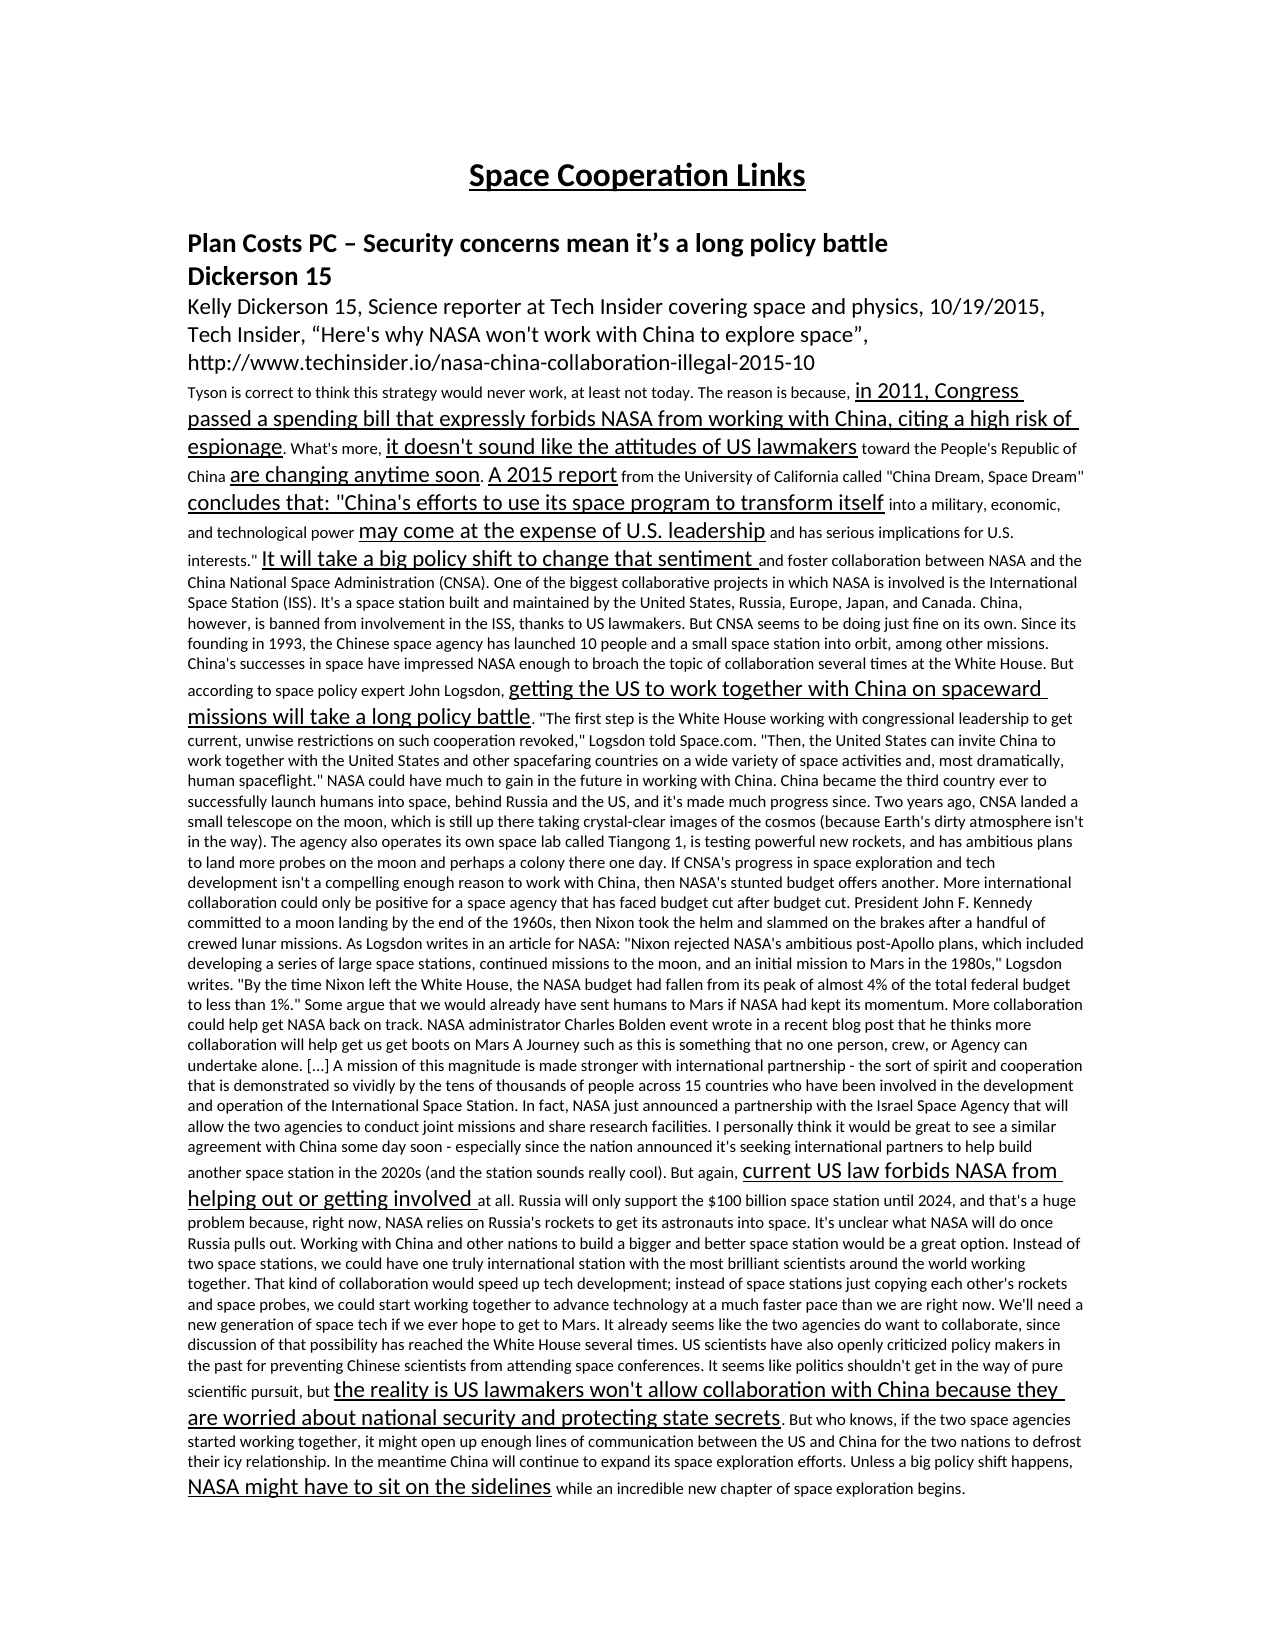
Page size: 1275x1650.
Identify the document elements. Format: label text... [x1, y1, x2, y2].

text Kelly Dickerson 15, Science reporter at Tech Insider covering space and physics, 10/19/2015, Tech Insider, “Here's why NASA won't work with China to explore space”, http://www.techinsider.io/nasa-china-collaboration-illegal-2015-10 [187, 292, 1087, 376]
text Dickerson 15 [187, 259, 1087, 292]
subtitle Space Cooperation Links [187, 154, 1087, 195]
text Plan Costs PC – Security concerns mean it’s a long policy battle [187, 226, 1087, 259]
text Tyson is correct to think this strategy would never work, at least not today. The reason is because, in 2011, Congress passed a spending bill that expressly forbids NASA from working with China, citing a high risk of espionage. What's more, it doesn't sound like the attitudes of US lawmakers toward the People's Republic of China are changing anytime soon. A 2015 report from the University of California called "China Dream, Space Dream" concludes that: "China's efforts to use its space program to transform itself into a military, economic, and technological power may come at the expense of U.S. leadership and has serious implications for U.S. interests." It will take a big policy shift to change that sentiment and foster collaboration between NASA and the China National Space Administration (CNSA). One of the biggest collaborative projects in which NASA is involved is the International Space Station (ISS). It's a space station built and maintained by the United States, Russia, Europe, Japan, and Canada. China, however, is banned from involvement in the ISS, thanks to US lawmakers. But CNSA seems to be doing just fine on its own. Since its founding in 1993, the Chinese space agency has launched 10 people and a small space station into orbit, among other missions. China's successes in space have impressed NASA enough to broach the topic of collaboration several times at the White House. But according to space policy expert John Logsdon, getting the US to work together with China on spaceward missions will take a long policy battle. "The first step is the White House working with congressional leadership to get current, unwise restrictions on such cooperation revoked," Logsdon told Space.com. "Then, the United States can invite China to work together with the United States and other spacefaring countries on a wide variety of space activities and, most dramatically, human spaceflight." NASA could have much to gain in the future in working with China. China became the third country ever to successfully launch humans into space, behind Russia and the US, and it's made much progress since. Two years ago, CNSA landed a small telescope on the moon, which is still up there taking crystal-clear images of the cosmos (because Earth's dirty atmosphere isn't in the way). The agency also operates its own space lab called Tiangong 1, is testing powerful new rockets, and has ambitious plans to land more probes on the moon and perhaps a colony there one day. If CNSA's progress in space exploration and tech development isn't a compelling enough reason to work with China, then NASA's stunted budget offers another. More international collaboration could only be positive for a space agency that has faced budget cut after budget cut. President John F. Kennedy committed to a moon landing by the end of the 1960s, then Nixon took the helm and slammed on the brakes after a handful of crewed lunar missions. As Logsdon writes in an article for NASA: "Nixon rejected NASA's ambitious post-Apollo plans, which included developing a series of large space stations, continued missions to the moon, and an initial mission to Mars in the 1980s," Logsdon writes. "By the time Nixon left the White House, the NASA budget had fallen from its peak of almost 4% of the total federal budget to less than 1%." Some argue that we would already have sent humans to Mars if NASA had kept its momentum. More collaboration could help get NASA back on track. NASA administrator Charles Bolden event wrote in a recent blog post that he thinks more collaboration will help get us get boots on Mars A Journey such as this is something that no one person, crew, or Agency can undertake alone. [...] A mission of this magnitude is made stronger with international partnership - the sort of spirit and cooperation that is demonstrated so vividly by the tens of thousands of people across 15 countries who have been involved in the development and operation of the International Space Station. In fact, NASA just announced a partnership with the Israel Space Agency that will allow the two agencies to conduct joint missions and share research facilities. I personally think it would be great to see a similar agreement with China some day soon - especially since the nation announced it's seeking international partners to help build another space station in the 2020s (and the station sounds really cool). But again, current US law forbids NASA from helping out or getting involved at all. Russia will only support the $100 billion space station until 2024, and that's a huge problem because, right now, NASA relies on Russia's rockets to get its astronauts into space. It's unclear what NASA will do once Russia pulls out. Working with China and other nations to build a bigger and better space station would be a great option. Instead of two space stations, we could have one truly international station with the most brilliant scientists around the world working together. That kind of collaboration would speed up tech development; instead of space stations just copying each other's rockets and space probes, we could start working together to advance technology at a much faster pace than we are right now. We'll need a new generation of space tech if we ever hope to get to Mars. It already seems like the two agencies do want to collaborate, since discussion of that possibility has reached the White House several times. US scientists have also openly criticized policy makers in the past for preventing Chinese scientists from attending space conferences. It seems like politics shouldn't get in the way of pure scientific pursuit, but the reality is US lawmakers won't allow collaboration with China because they are worried about national security and protecting state secrets. But who knows, if the two space agencies started working together, it might open up enough lines of communication between the US and China for the two nations to defrost their icy relationship. In the meantime China will continue to expand its space exploration efforts. Unless a big policy shift happens, NASA might have to sit on the sidelines while an incredible new chapter of space exploration begins. [187, 376, 1087, 1500]
